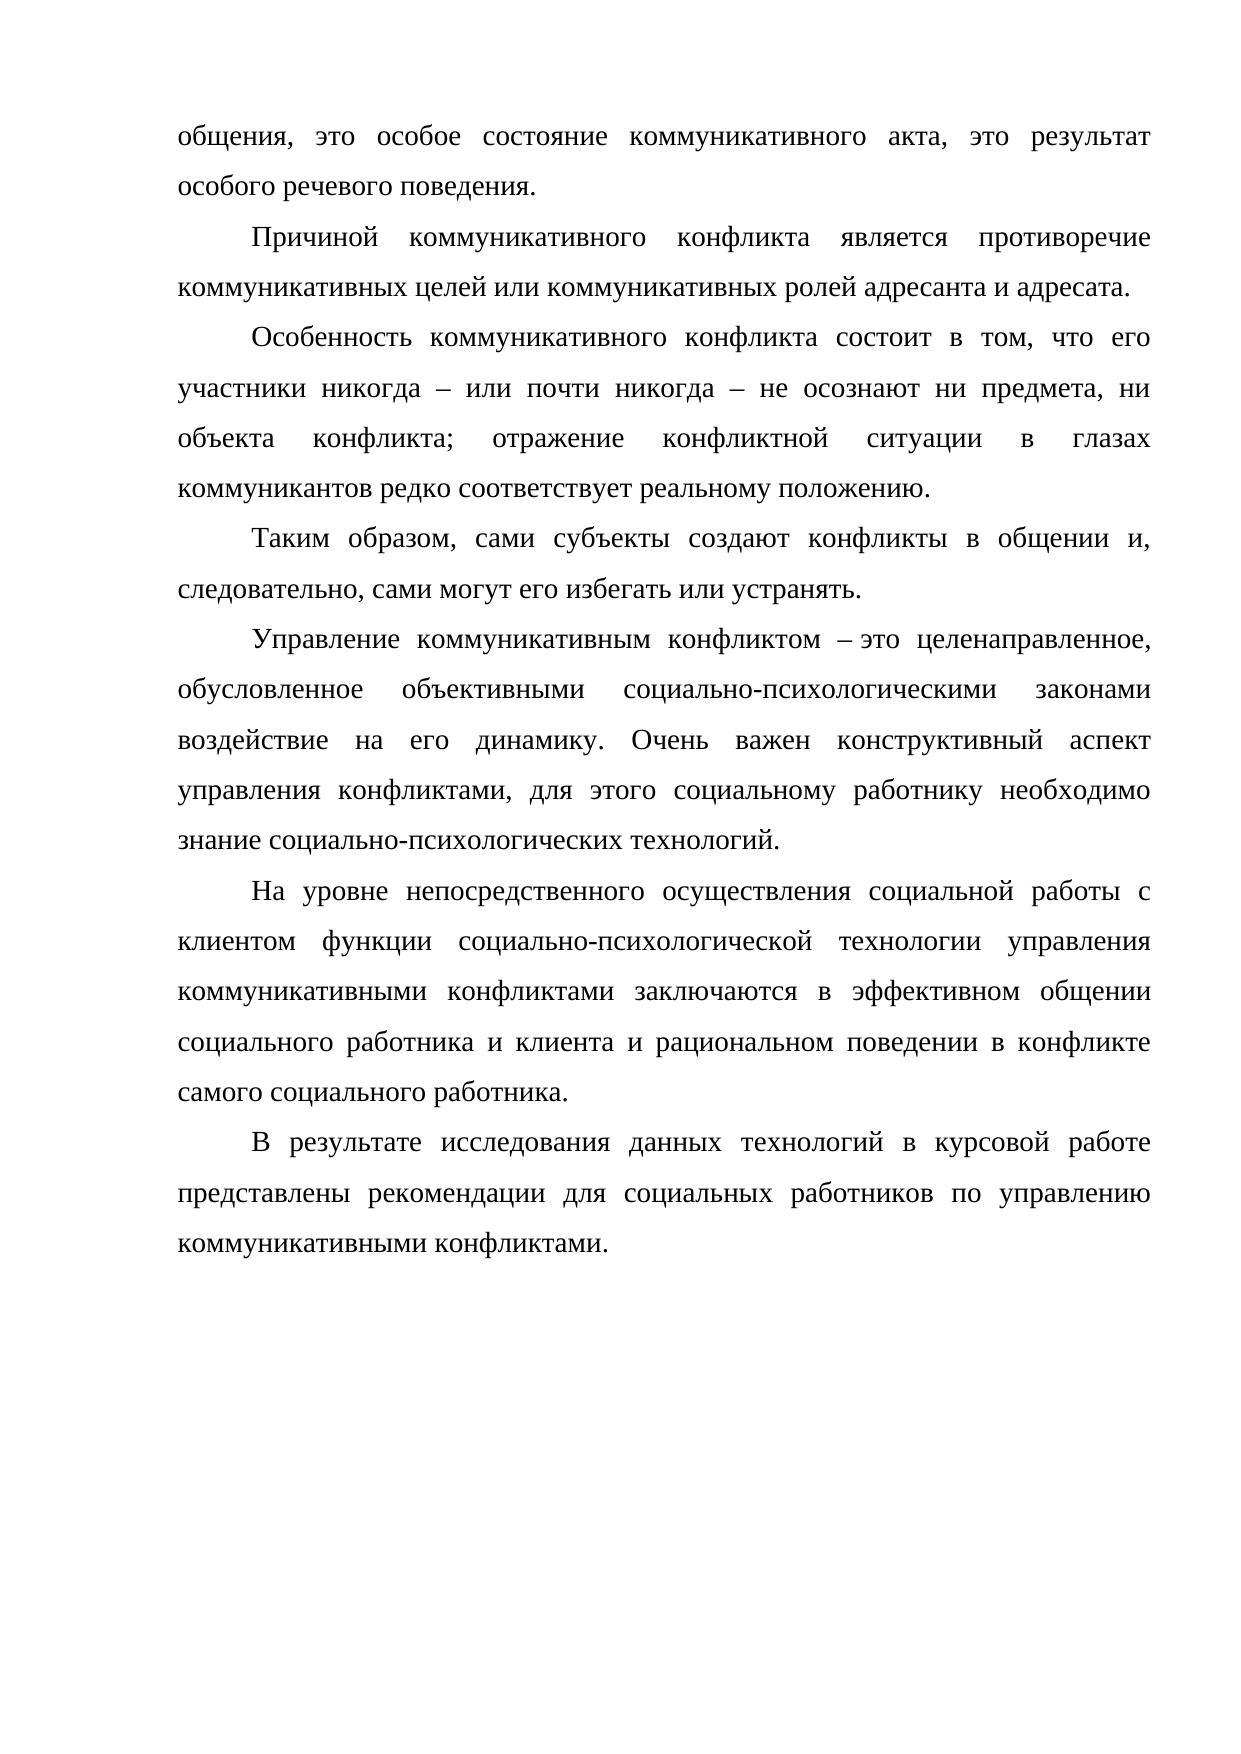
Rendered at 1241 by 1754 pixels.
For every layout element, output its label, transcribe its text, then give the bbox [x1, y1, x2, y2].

text Особенность коммуникативного конфликта состоит в том, что его участники никогда – или почти никогда – не осознают ни предмета, ни объекта конфликта; отражение конфликтной ситуации в глазах коммуникантов редко соответствует реальному положению. [177, 319, 1152, 504]
text Причиной коммуникативного конфликта является противоречие коммуникативных целей или коммуникативных ролей адресанта и адресата. [177, 219, 1152, 303]
text Управление коммуникативным конфликтом – это целенаправленное, обусловленное объективными социально-психологическими законами воздействие на его динамику. Очень важен конструктивный аспект управления конфликтами, для этого социальному работнику необходимо знание социально-психологических технологий. [177, 621, 1152, 856]
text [177, 118, 1152, 202]
text В результате исследования данных технологий в курсовой работе представлены рекомендации для социальных работников по управлению коммуникативными конфликтами. [177, 1124, 1152, 1258]
text На уровне непосредственного осуществления социальной работы с клиентом функции социально-психологической технологии управления коммуникативными конфликтами заключаются в эффективном общении социального работника и клиента и рациональном поведении в конфликте самого социального работника. [177, 873, 1152, 1108]
text Таким образом, сами субъекты создают конфликты в общении и, следовательно, сами могут его избегать или устранять. [177, 521, 1152, 604]
